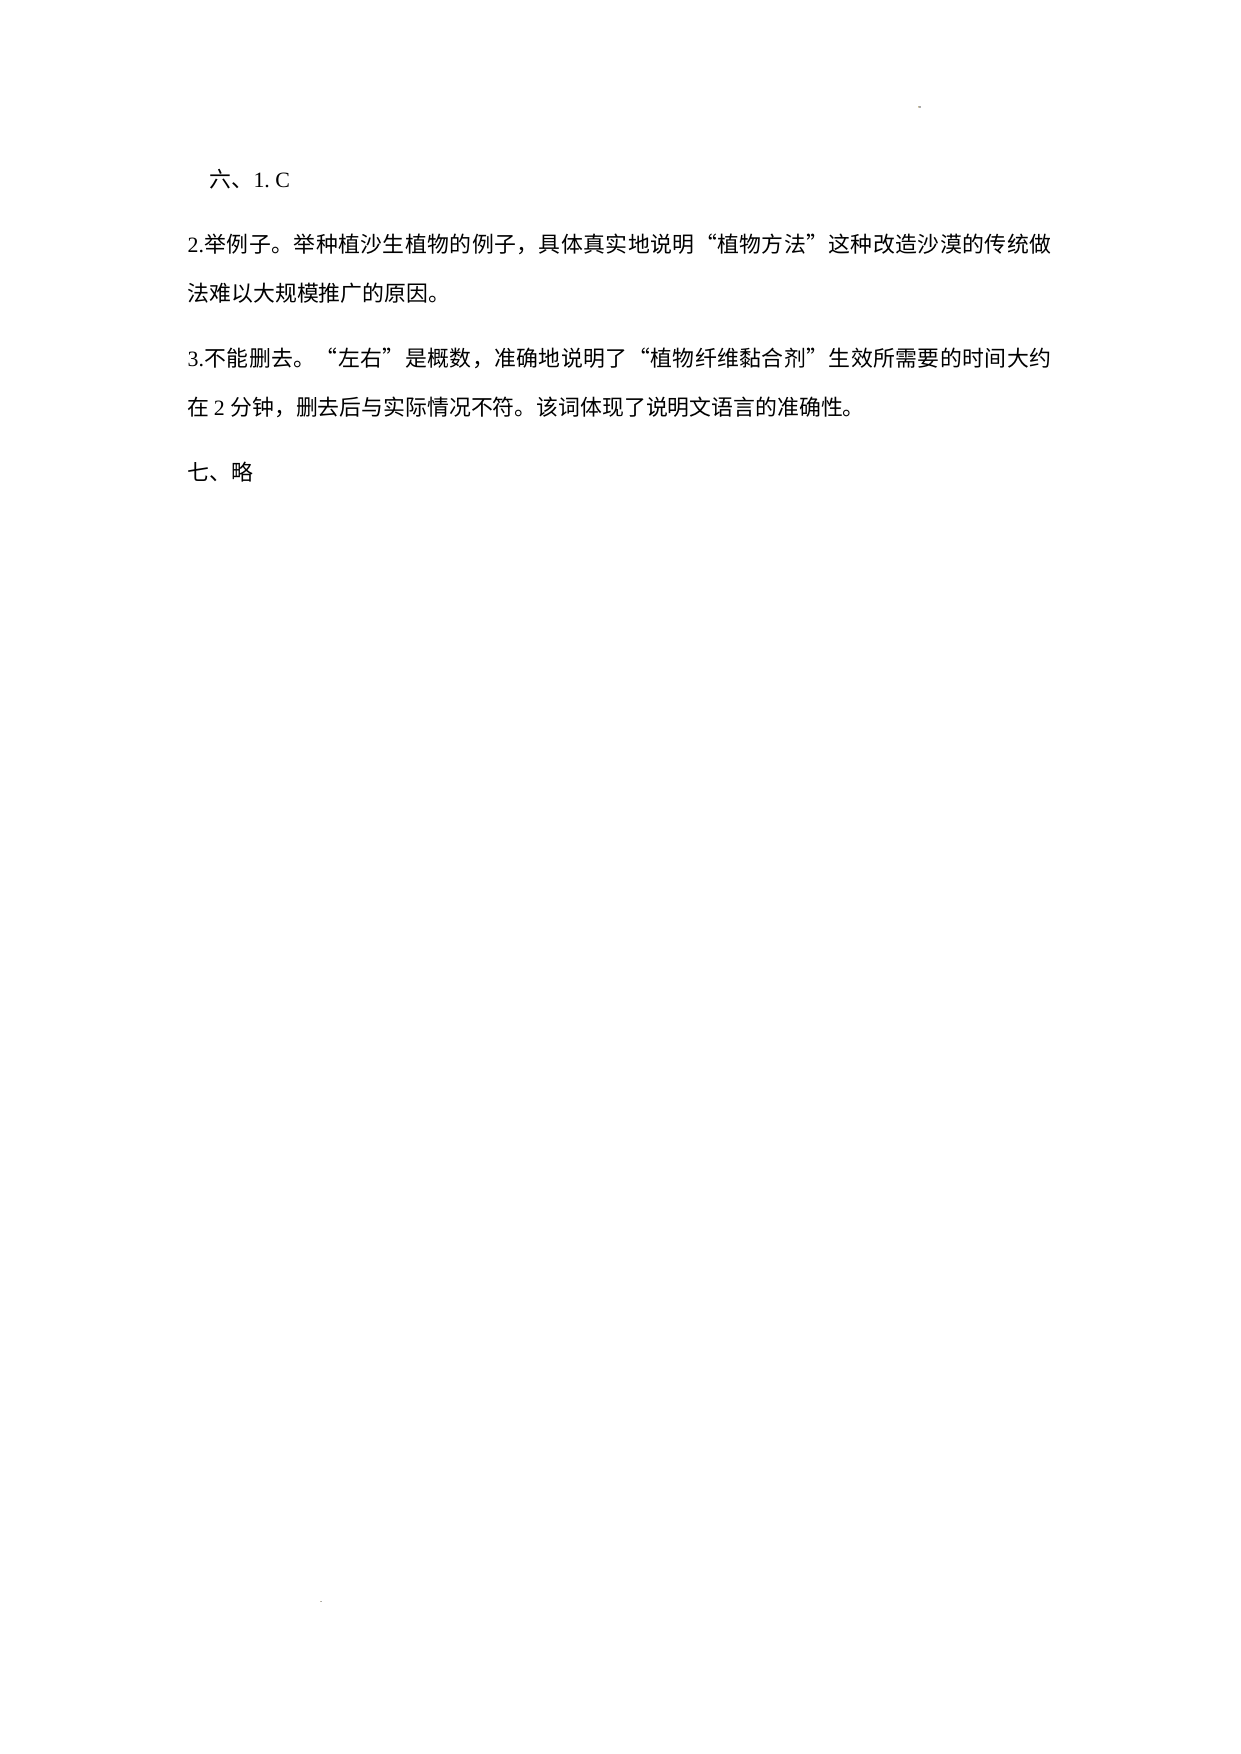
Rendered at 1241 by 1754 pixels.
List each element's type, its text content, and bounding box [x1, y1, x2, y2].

text 七、略 [187, 454, 1053, 487]
text 六、1. C [209, 162, 1053, 194]
text 2.举例子。举种植沙生植物的例子，具体真实地说明“植物方法”这种改造沙漠的传统做法难以大规模推广的原因。 [187, 227, 1053, 308]
text 3.不能删去。“左右”是概数，准确地说明了“植物纤维黏合剂”生效所需要的时间大约在2 分钟，删去后与实际情况不符。该词体现了说明文语言的准确性。 [187, 341, 1053, 422]
